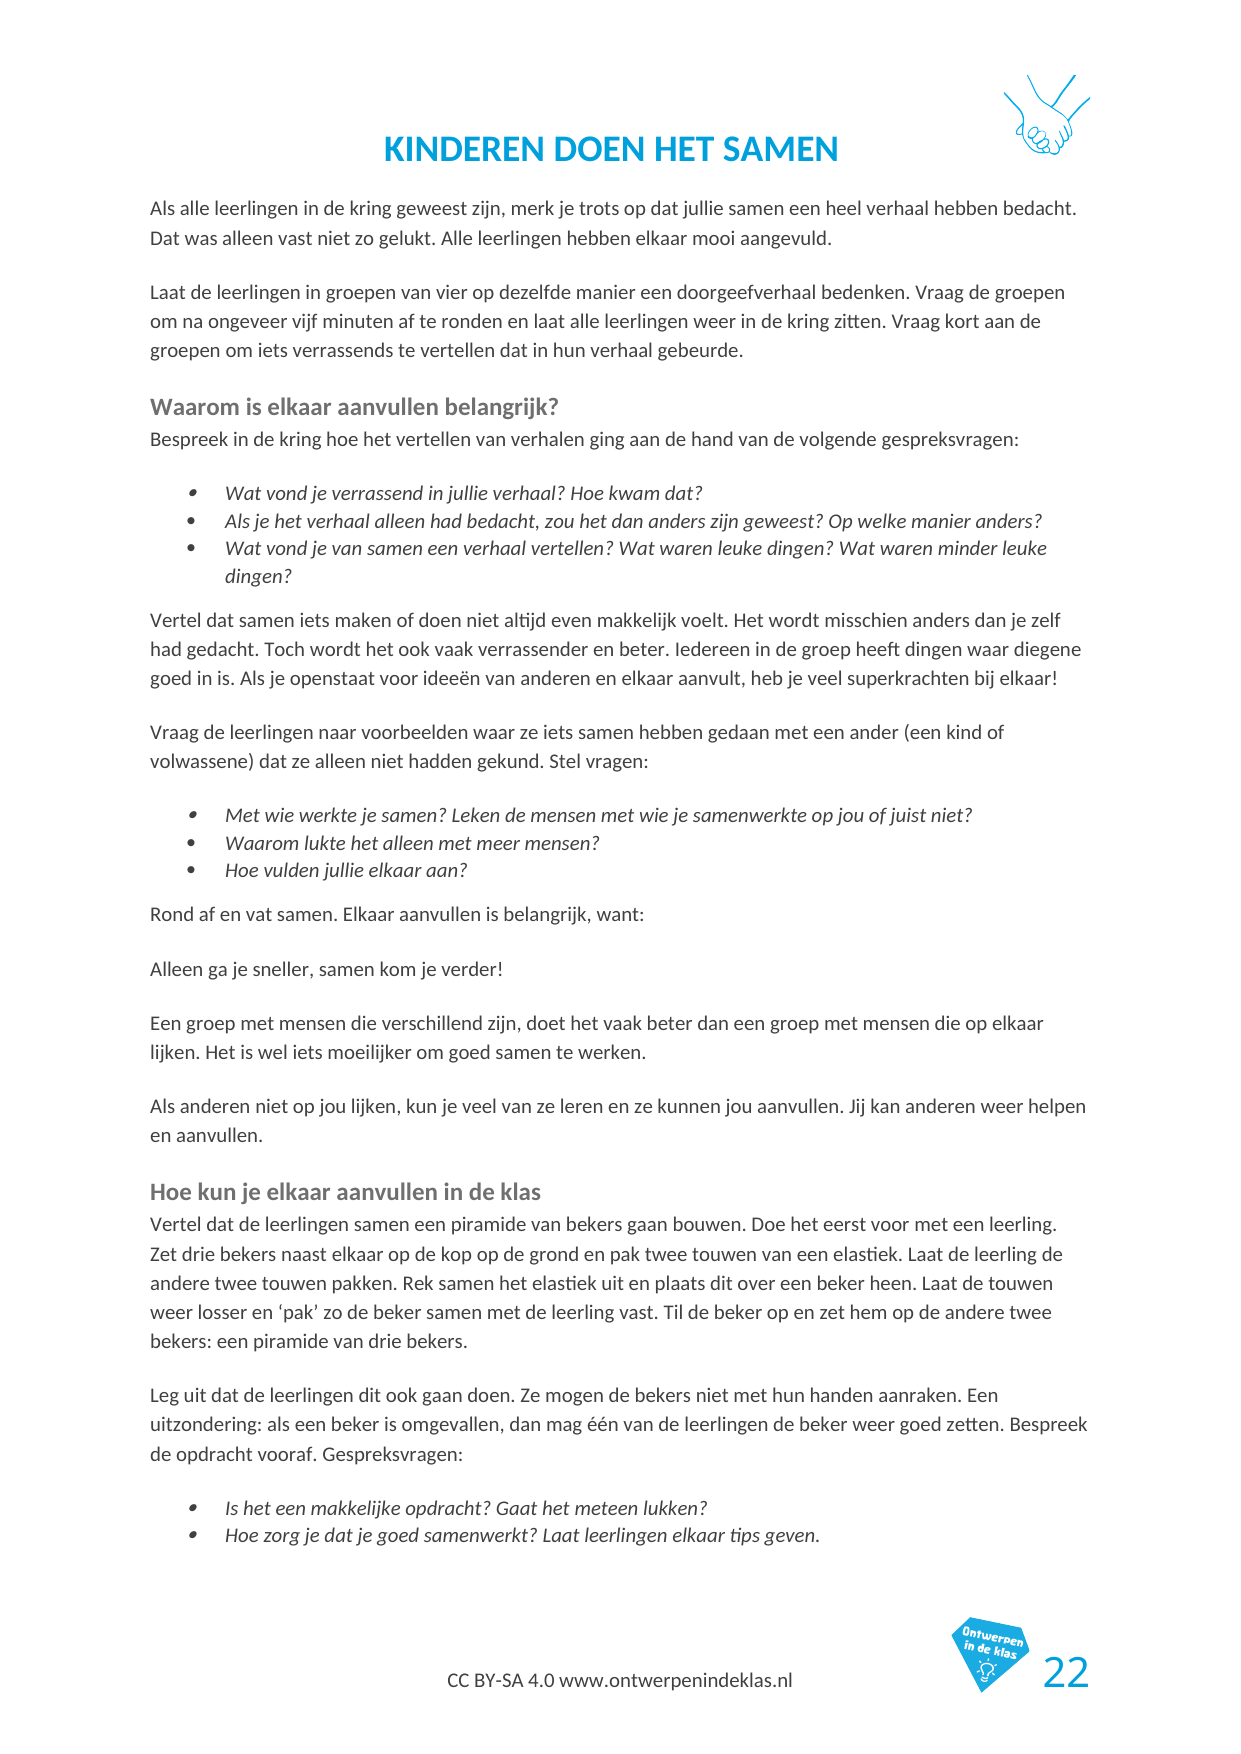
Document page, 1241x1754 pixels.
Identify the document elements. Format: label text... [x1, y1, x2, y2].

list Hoe zorg je dat je goed samenwerkt? Laat leerlingen elkaar tips geven. [187, 1522, 1090, 1548]
text Vertel dat samen iets maken of doen niet altijd even makkelijk voelt. Het wordt misschien anders dan je zelf had gedacht. Toch wordt het ook vaak verrassender en beter. Iedereen in de groep heeft dingen waar diegene goed in is. Als je openstaat voor ideeën van anderen en elkaar aanvult, heb je veel superkrachten bij elkaar! [150, 607, 1090, 691]
list Is het een makkelijke opdracht? Gaat het meteen lukken? [187, 1495, 1090, 1520]
picture [1003, 95, 1091, 162]
text Vraag de leerlingen naar voorbeelden waar ze iets samen hebben gedaan met een ander (een kind of volwassene) dat ze alleen niet hadden gekund. Stel vragen: [150, 719, 1090, 774]
text Een groep met mensen die verschillend zijn, doet het vaak beter dan een groep met mensen die op elkaar lijken. Het is wel iets moeilijker om goed samen te werken. [150, 1010, 1090, 1064]
text Alleen ga je sneller, samen kom je verder! [150, 956, 1090, 981]
picture [1029, 75, 1072, 105]
picture [1039, 140, 1047, 147]
picture [951, 1617, 1030, 1693]
text Vertel dat de leerlingen samen een piramide van bekers gaan bouwen. Doe het eerst voor met een leerling. Zet drie bekers naast elkaar op de kop op de grond en pak twee touwen van een elastiek. Laat de leerling de andere twee touwen pakken. Rek samen het elastiek uit en plaats dit over een beker heen. Laat de touwen weer losser en ‘pak’ zo de beker samen met de leerling vast. Til de beker op en zet hem op de andere twee bekers: een piramide van drie bekers. [150, 1212, 1090, 1354]
subtitle Waarom is elkaar aanvullen belangrijk? [150, 391, 1090, 422]
list Hoe vulden jullie elkaar aan? [187, 857, 1090, 883]
text Als anderen niet op jou lijken, kun je veel van ze leren en ze kunnen jou aanvullen. Jij kan anderen weer helpen en aanvullen. [150, 1093, 1090, 1148]
picture [1003, 75, 1091, 152]
text Bespreek in de kring hoe het vertellen van verhalen ging aan de hand van de volgende gespreksvragen: [150, 426, 1090, 452]
text Rond af en vat samen. Elkaar aanvullen is belangrijk, want: [150, 902, 1090, 927]
list Wat vond je van samen een verhaal vertellen? Wat waren leuke dingen? Wat waren minder leuke dingen? [187, 535, 1090, 588]
list Waarom lukte het alleen met meer mensen? [187, 830, 1090, 856]
subtitle Hoe kun je elkaar aanvullen in de klas [150, 1177, 1090, 1207]
text Als alle leerlingen in de kring geweest zijn, merk je trots op dat jullie samen een heel verhaal hebben bedacht. Dat was alleen vast niet zo gelukt. Alle leerlingen hebben elkaar mooi aangevuld. [150, 196, 1090, 250]
text Leg uit dat de leerlingen dit ook gaan doen. Ze mogen de bekers niet met hun handen aanraken. Een uitzondering: als een beker is omgevallen, dan mag één van de leerlingen de beker weer goed zetten. Bespreek de opdracht vooraf. Gespreksvragen: [150, 1382, 1090, 1466]
list Als je het verhaal alleen had bedacht, zou het dan anders zijn geweest? Op welke manier anders? [187, 508, 1090, 533]
list Wat vond je verrassend in jullie verhaal? Hoe kwam dat? [187, 481, 1090, 506]
text Laat de leerlingen in groepen van vier op dezelfde manier een doorgeefverhaal bedenken. Vraag de groepen om na ongeveer vijf minuten af te ronden en laat alle leerlingen weer in de kring zitten. Vraag kort aan de groepen om iets verrassends te vertellen dat in hun verhaal gebeurde. [150, 279, 1090, 363]
list Met wie werkte je samen? Leken de mensen met wie je samenwerkte op jou of juist niet? [187, 803, 1090, 828]
